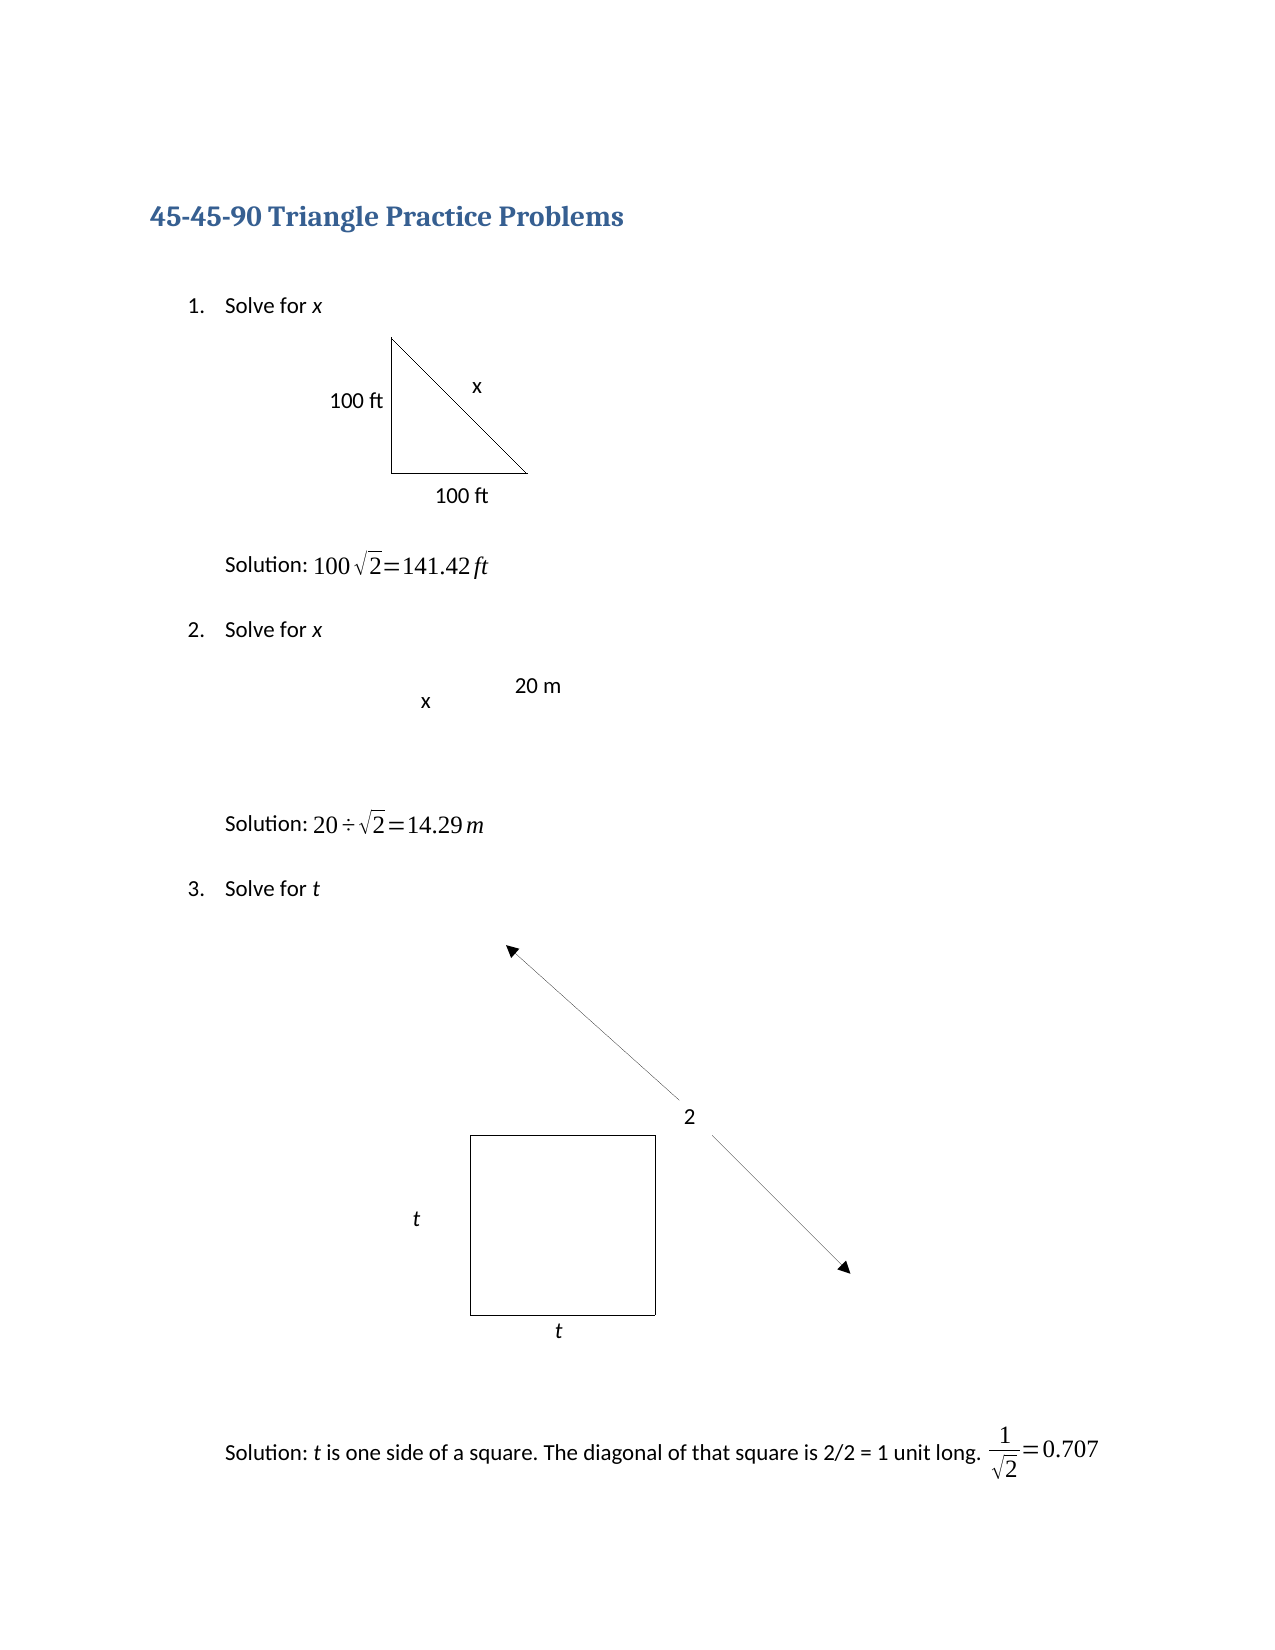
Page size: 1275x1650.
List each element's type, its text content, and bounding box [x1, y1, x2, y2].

list Solution: [225, 808, 1125, 838]
list Solve for x [187, 615, 1125, 643]
list Solution: t is one side of a square. The diagonal of that square is 2/2 = 1 unit long. [225, 1422, 1125, 1483]
list Solution: [225, 549, 1125, 579]
list Solve for x [187, 292, 1125, 319]
list Solve for t [187, 874, 1125, 902]
subtitle 45-45-90 Triangle Practice Problems [150, 200, 1125, 233]
